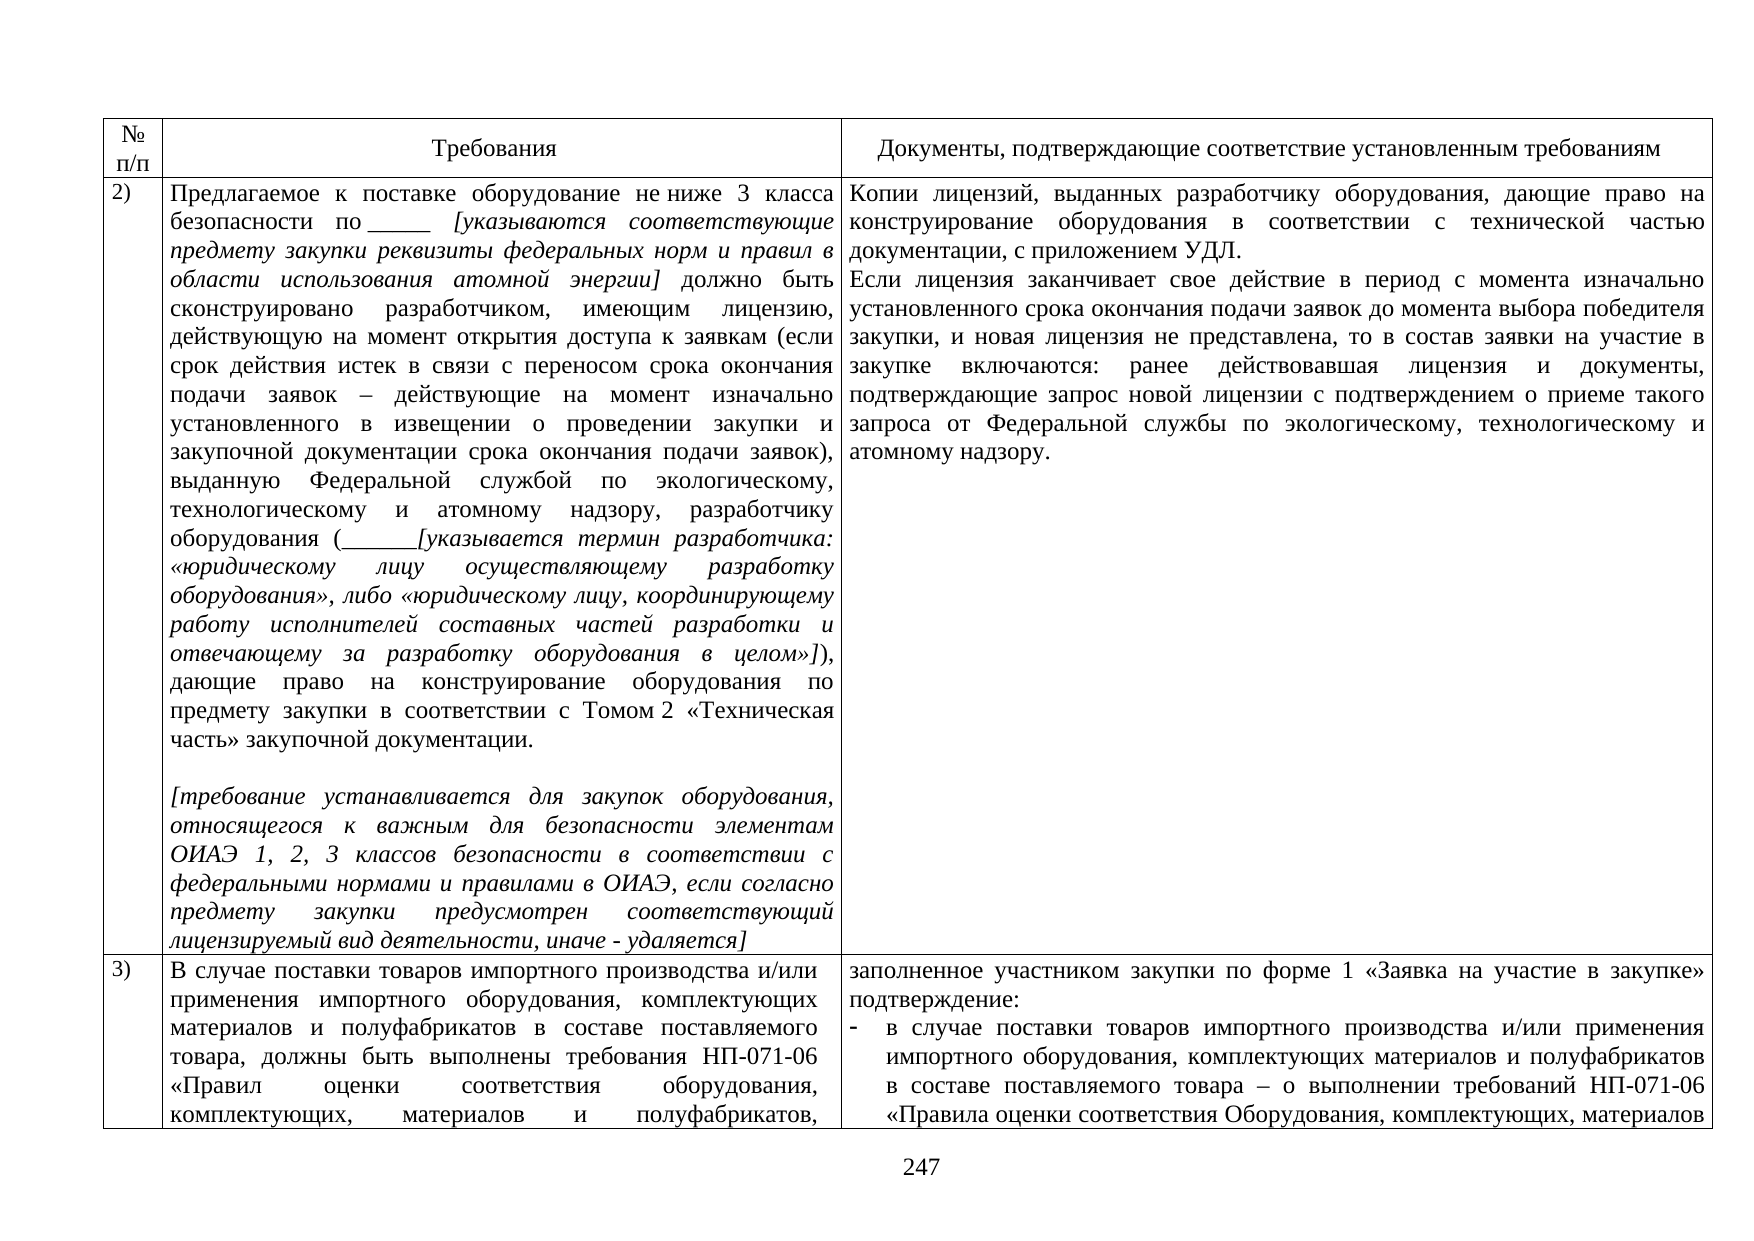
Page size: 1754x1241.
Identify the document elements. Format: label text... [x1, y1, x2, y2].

table_cell [104, 955, 162, 1127]
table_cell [842, 955, 1712, 1127]
table_header Документы, подтверждающие соответствие установленным требованиям [842, 119, 1712, 177]
table_cell Копии лицензий, выданных разработчику оборудования, дающие право на конструирование оборудования в соответствии с технической частью документации, с приложением УДЛ. Если лицензия заканчивает свое действие в период с момента изначально установленного срока окончания подачи заявок до момента выбора победителя закупки, и новая лицензия не представлена, то в состав заявки на участие в закупке включаются: ранее действовавшая лицензия и документы, подтверждающие запрос новой лицензии с подтверждением о приеме такого запроса от Федеральной службы по экологическому, технологическому и атомному надзору. [842, 178, 1712, 954]
table_header Требования [163, 119, 841, 177]
table_cell Предлагаемое к поставке оборудование не ниже 3 класса безопасности по _____ [указываются соответствующие предмету закупки реквизиты федеральных норм и правил в области использования атомной энергии] должно быть сконструировано разработчиком, имеющим лицензию, действующую на момент открытия доступа к заявкам (если срок действия истек в связи с переносом срока окончания подачи заявок – действующие на момент изначально установленного в извещении о проведении закупки и закупочной документации срока окончания подачи заявок), выданную Федеральной службой по экологическому, технологическому и атомному надзору, разработчику оборудования (______[указывается термин разработчика: «юридическому лицу осуществляющему разработку оборудования», либо «юридическому лицу, координирующему работу исполнителей составных частей разработки и отвечающему за разработку оборудования в целом»]), дающие право на конструирование оборудования по предмету закупки в соответствии с Томом 2 «Техническая часть» закупочной документации. [требование устанавливается для закупок оборудования, относящегося к важным для безопасности элементам ОИАЭ 1, 2, 3 классов безопасности в соответствии с федеральными нормами и правилами в ОИАЭ, если согласно предмету закупки предусмотрен соответствующий лицензируемый вид деятельности, иначе - удаляется] [163, 178, 841, 954]
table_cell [163, 955, 841, 1127]
table_cell [104, 178, 162, 954]
table_header № п/п [104, 119, 162, 177]
